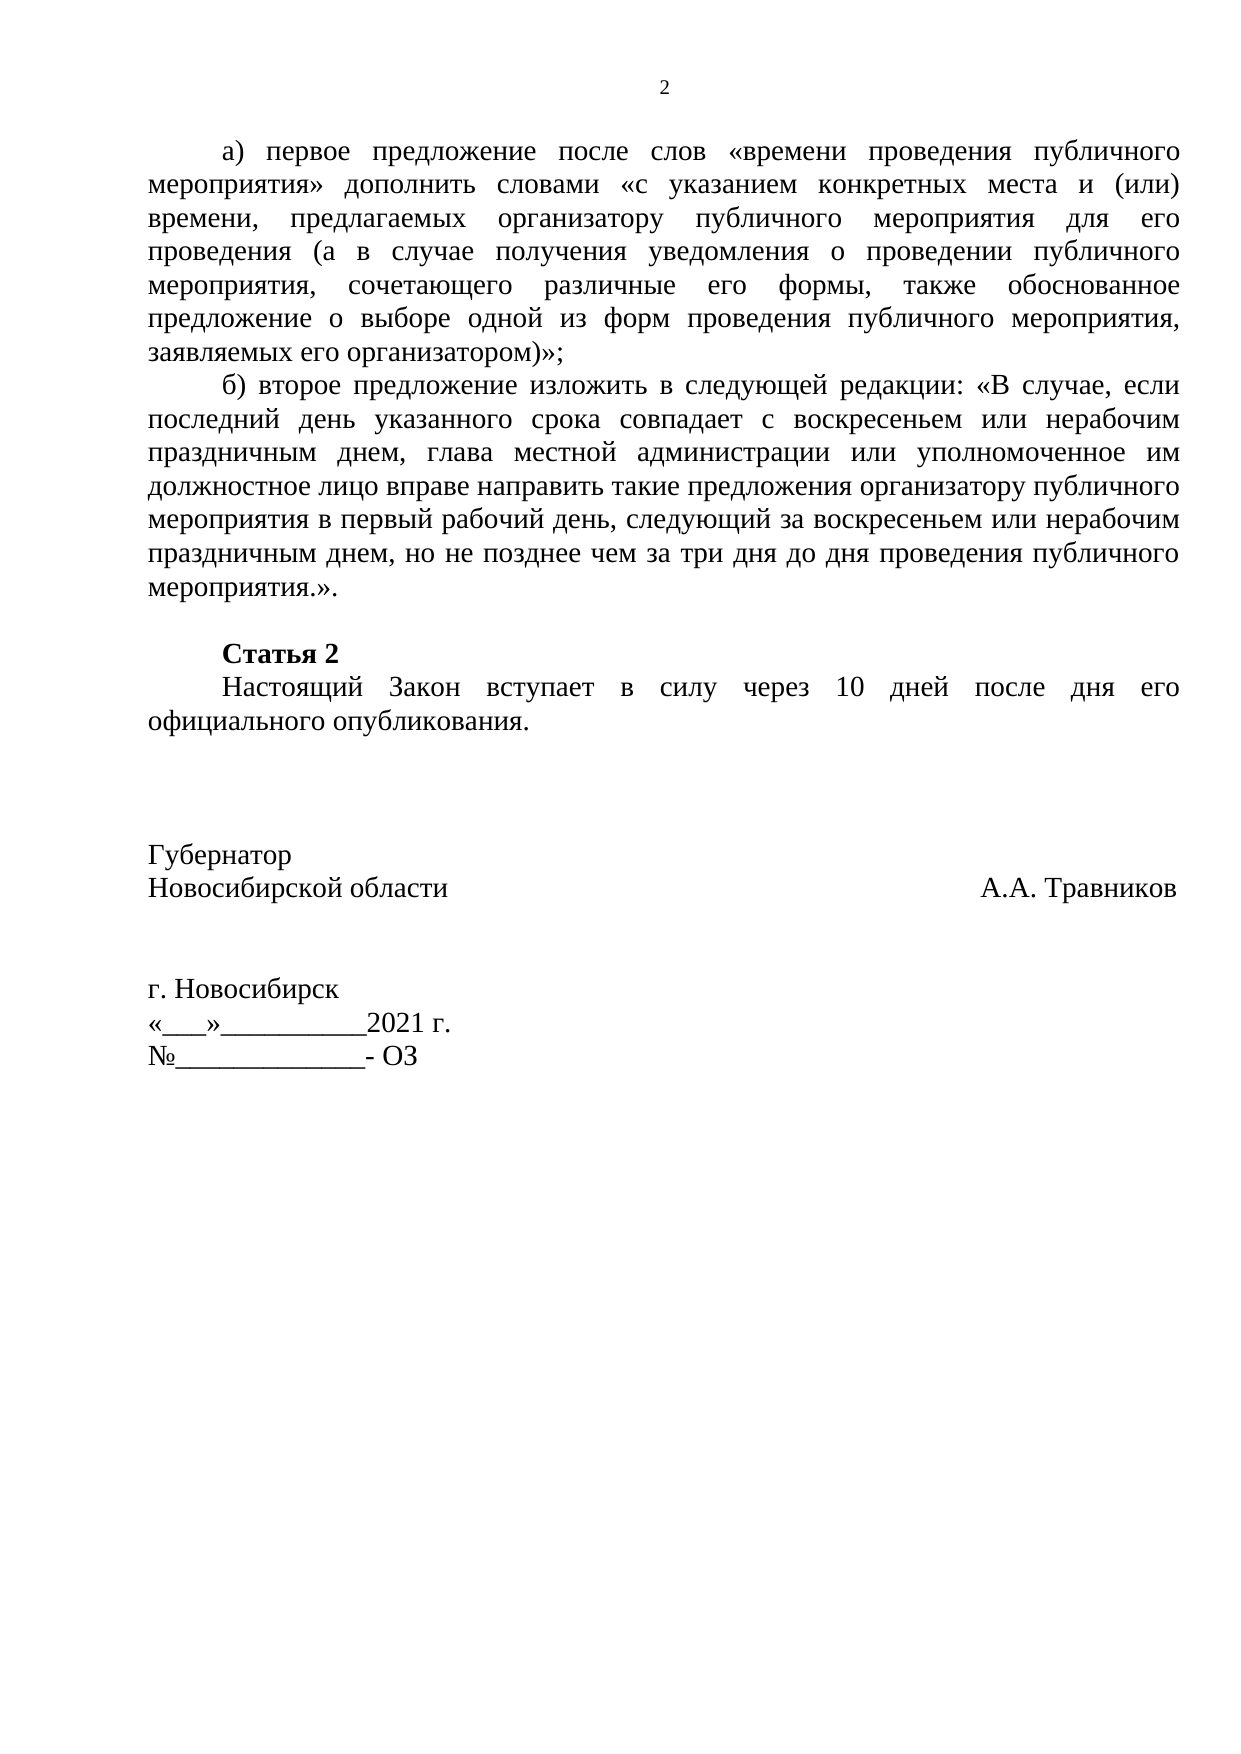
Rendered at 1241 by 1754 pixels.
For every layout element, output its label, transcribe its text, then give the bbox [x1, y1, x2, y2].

text Статья 2 [148, 636, 1181, 669]
text Новосибирской области А.А. Травников [148, 871, 1181, 904]
text г. Новосибирск [148, 971, 1181, 1005]
text а) первое предложение после слов «времени проведения публичного мероприятия» дополнить словами «с указанием конкретных места и (или) времени, предлагаемых организатору публичного мероприятия для его проведения (а в случае получения уведомления о проведении публичного мероприятия, сочетающего различные его формы, также обоснованное предложение о выборе одной из форм проведения публичного мероприятия, заявляемых его организатором)»; [148, 133, 1181, 367]
text «___»__________2021 г. [148, 1005, 1181, 1038]
text №_____________- ОЗ [148, 1038, 1181, 1072]
text Губернатор [148, 837, 1181, 871]
text б) второе предложение изложить в следующей редакции: «В случае, если последний день указанного срока совпадает с воскресеньем или нерабочим праздничным днем, глава местной администрации или уполномоченное им должностное лицо вправе направить такие предложения организатору публичного мероприятия в первый рабочий день, следующий за воскресеньем или нерабочим праздничным днем, но не позднее чем за три дня до дня проведения публичного мероприятия.». [148, 367, 1181, 602]
text Настоящий Закон вступает в силу через 10 дней после дня его официального опубликования. [148, 669, 1181, 736]
